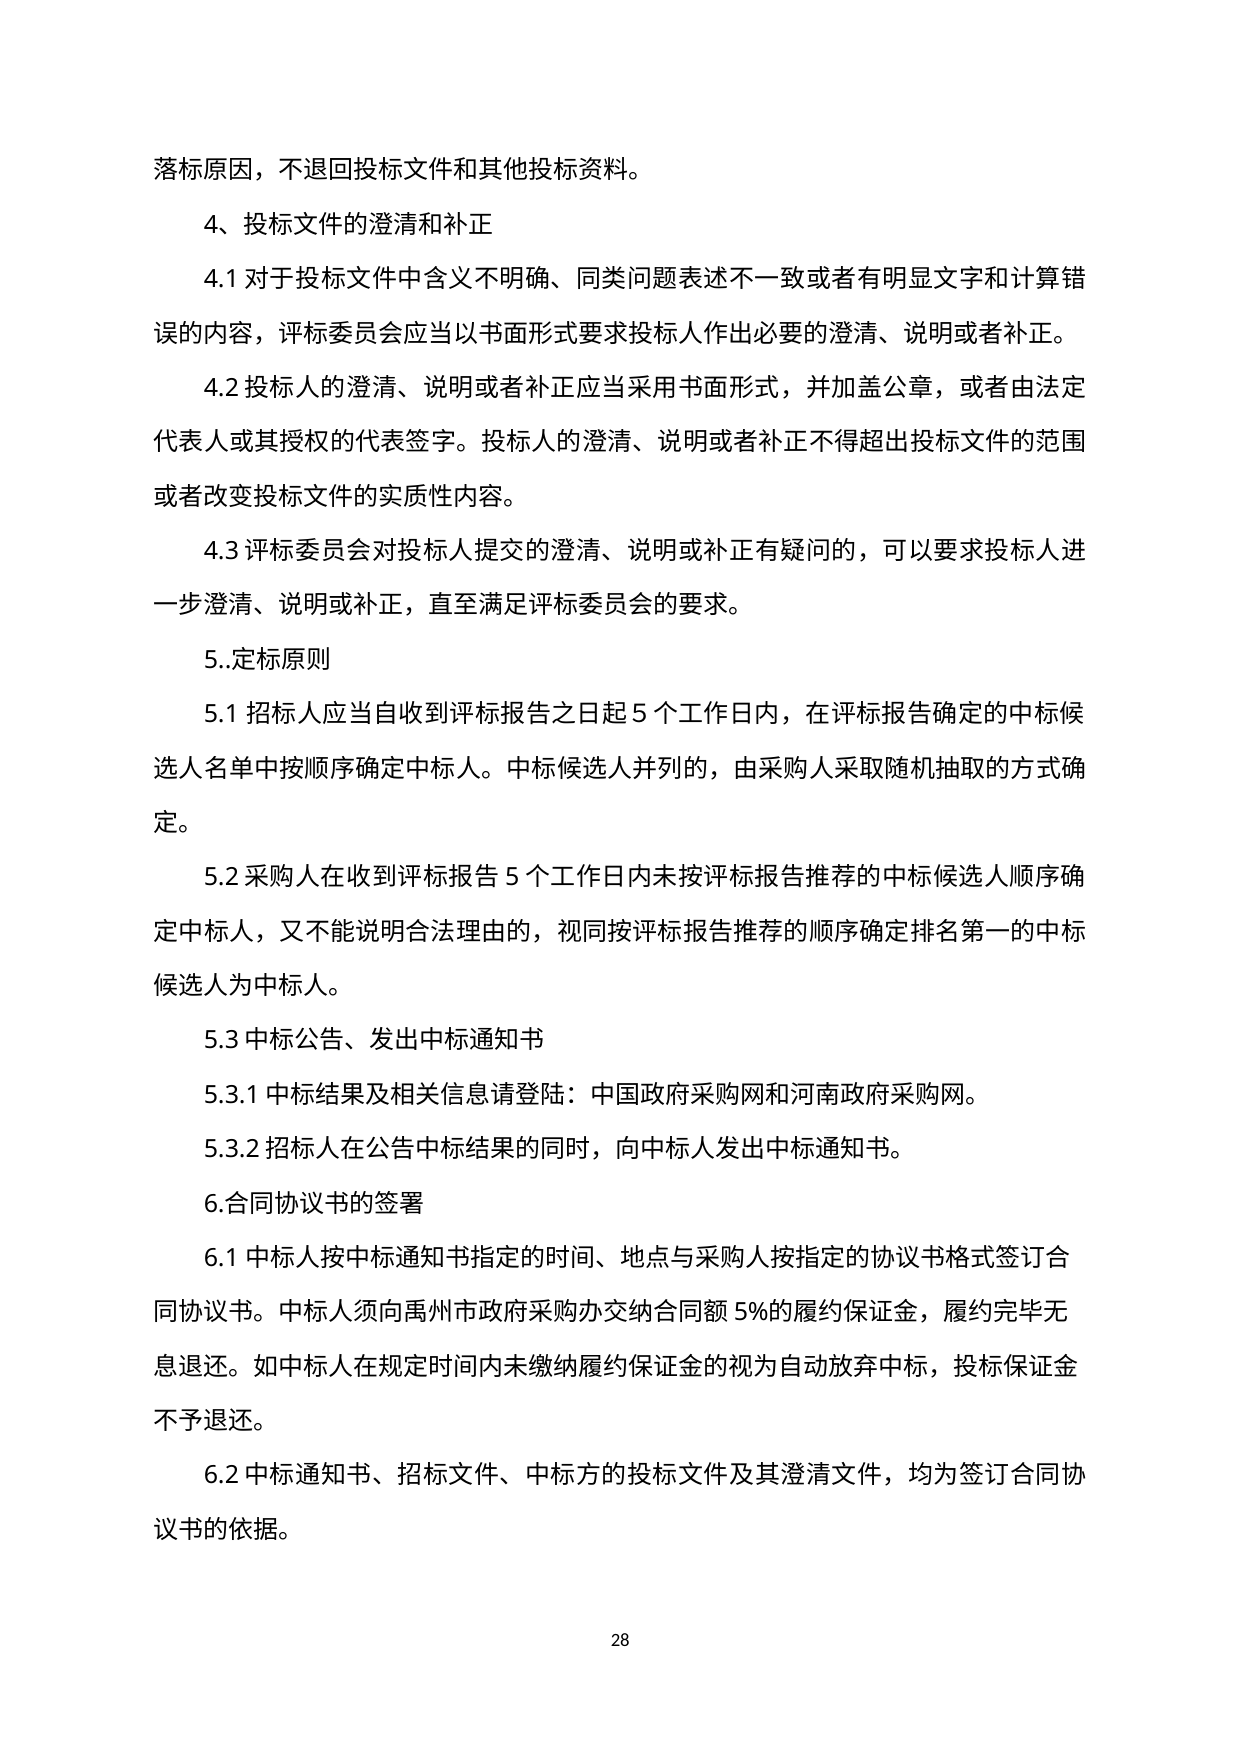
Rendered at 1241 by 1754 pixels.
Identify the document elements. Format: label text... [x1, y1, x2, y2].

text 5.1 招标人应当自收到评标报告之日起５个工作日内，在评标报告确定的中标候选人名单中按顺序确定中标人。中标候选人并列的，由采购人采取随机抽取的方式确定。 [153, 694, 1087, 839]
text 4、投标文件的澄清和补正 [153, 204, 1087, 241]
text 5..定标原则 [153, 639, 1087, 676]
text 4.2投标人的澄清、说明或者补正应当采用书面形式，并加盖公章，或者由法定代表人或其授权的代表签字。投标人的澄清、说明或者补正不得超出投标文件的范围或者改变投标文件的实质性内容。 [153, 367, 1087, 512]
text 5.2采购人在收到评标报告5个工作日内未按评标报告推荐的中标候选人顺序确定中标人，又不能说明合法理由的，视同按评标报告推荐的顺序确定排名第一的中标候选人为中标人。 [153, 857, 1087, 1002]
text 4.3评标委员会对投标人提交的澄清、说明或补正有疑问的，可以要求投标人进一步澄清、说明或补正，直至满足评标委员会的要求。 [153, 531, 1087, 621]
text 5.3.1中标结果及相关信息请登陆：中国政府采购网和河南政府采购网。 [153, 1074, 1087, 1111]
text 6.2中标通知书、招标文件、中标方的投标文件及其澄清文件，均为签订合同协议书的依据。 [153, 1455, 1087, 1546]
text 6.1 中标人按中标通知书指定的时间、地点与采购人按指定的协议书格式签订合同协议书。中标人须向禹州市政府采购办交纳合同额5%的履约保证金，履约完毕无息退还。如中标人在规定时间内未缴纳履约保证金的视为自动放弃中标，投标保证金不予退还。 [153, 1237, 1087, 1437]
text 4.1对于投标文件中含义不明确、同类问题表述不一致或者有明显文字和计算错误的内容，评标委员会应当以书面形式要求投标人作出必要的澄清、说明或者补正。 [153, 259, 1087, 349]
text 5.3.2招标人在公告中标结果的同时，向中标人发出中标通知书。 [153, 1129, 1087, 1165]
text 6.合同协议书的签署 [153, 1183, 1087, 1219]
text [153, 150, 1087, 186]
text 5.3中标公告、发出中标通知书 [153, 1020, 1087, 1056]
